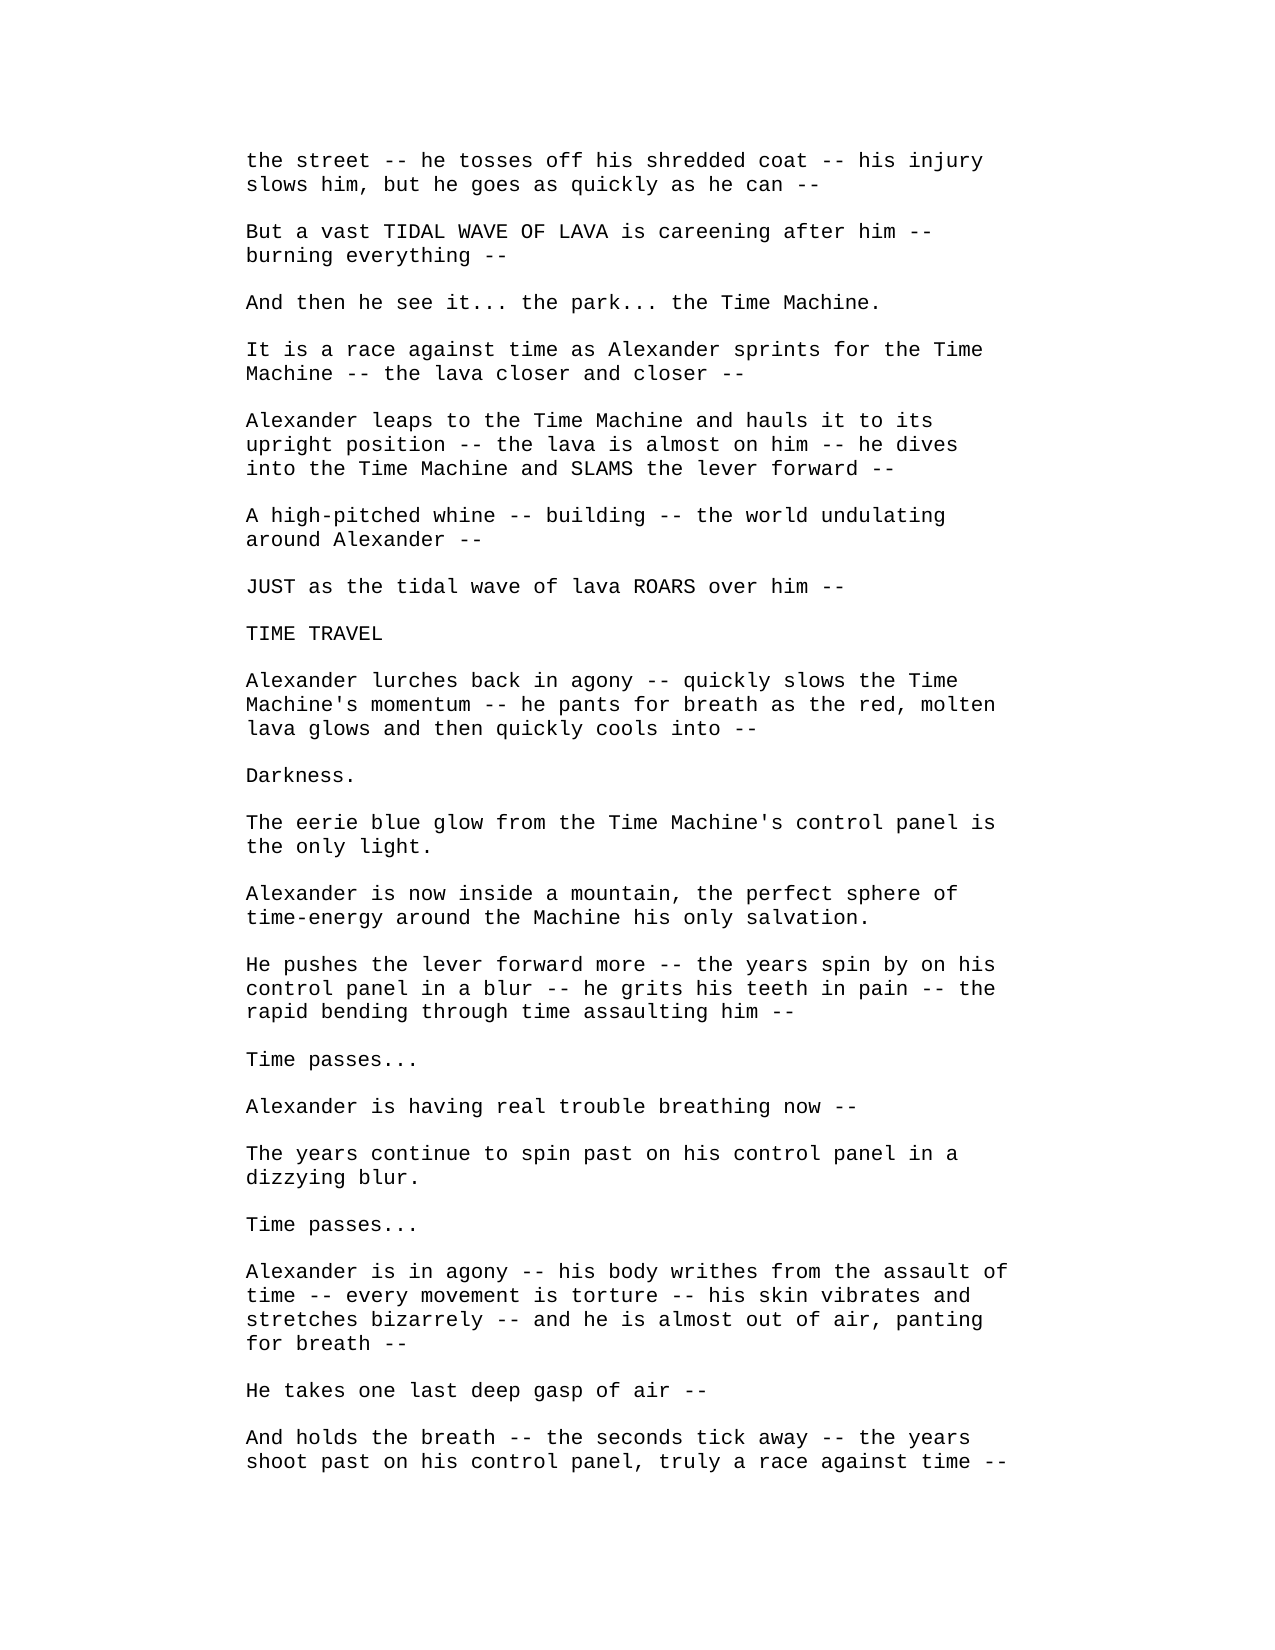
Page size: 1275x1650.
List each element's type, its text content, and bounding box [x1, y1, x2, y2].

text Time passes... [246, 1214, 1096, 1238]
text He pushes the lever forward more -- the years spin by on his control panel in a blur -- he grits his teeth in pain -- the rapid bending through time assaulting him -- [246, 954, 996, 1025]
text It is a race against time as Alexander sprints for the Time Machine -- the lava closer and closer -- [246, 339, 1001, 387]
text The years continue to spin past on his control panel in a dizzying blur. [246, 1143, 1001, 1191]
text And holds the breath -- the seconds tick away -- the years shoot past on his control panel, truly a race against time -- [246, 1427, 1008, 1474]
text Alexander is now inside a mountain, the perfect sphere of time-energy around the Machine his only salvation. [246, 883, 958, 930]
text He takes one last deep gasp of air -- [246, 1380, 1096, 1403]
text Time passes... [246, 1049, 1096, 1072]
text But a vast TIDAL WAVE OF LAVA is careening after him -- burning everything -- [246, 221, 936, 268]
text JUST as the tidal wave of lava ROARS over him -- TIME TRAVEL [246, 576, 877, 647]
text Alexander lurches back in agony -- quickly slows the Time Machine's momentum -- he pants for breath as the red, molten lava glows and then quickly cools into -- [246, 671, 1001, 741]
text Alexander leaps to the Time Machine and hauls it to its upright position -- the lava is almost on him -- he dives into the Time Machine and SLAMS the lever forward -- [246, 410, 1001, 481]
text Alexander is having real trouble breathing now -- [246, 1096, 1096, 1120]
text Alexander is in agony -- his body writhes from the assault of time -- every movement is torture -- his skin vibrates and stretches bizarrely -- and he is almost out of air, panting for breath -- [246, 1262, 1008, 1356]
text A high-pitched whine -- building -- the world undulating around Alexander -- [246, 505, 1001, 552]
text the street -- he tosses off his shredded coat -- his injury slows him, but he goes as quickly as he can -- [246, 150, 1001, 198]
text And then he see it... the park... the Time Machine. [246, 292, 1096, 316]
text Darkness. [246, 765, 1096, 788]
text The eerie blue glow from the Time Machine's control panel is the only light. [246, 812, 1001, 859]
